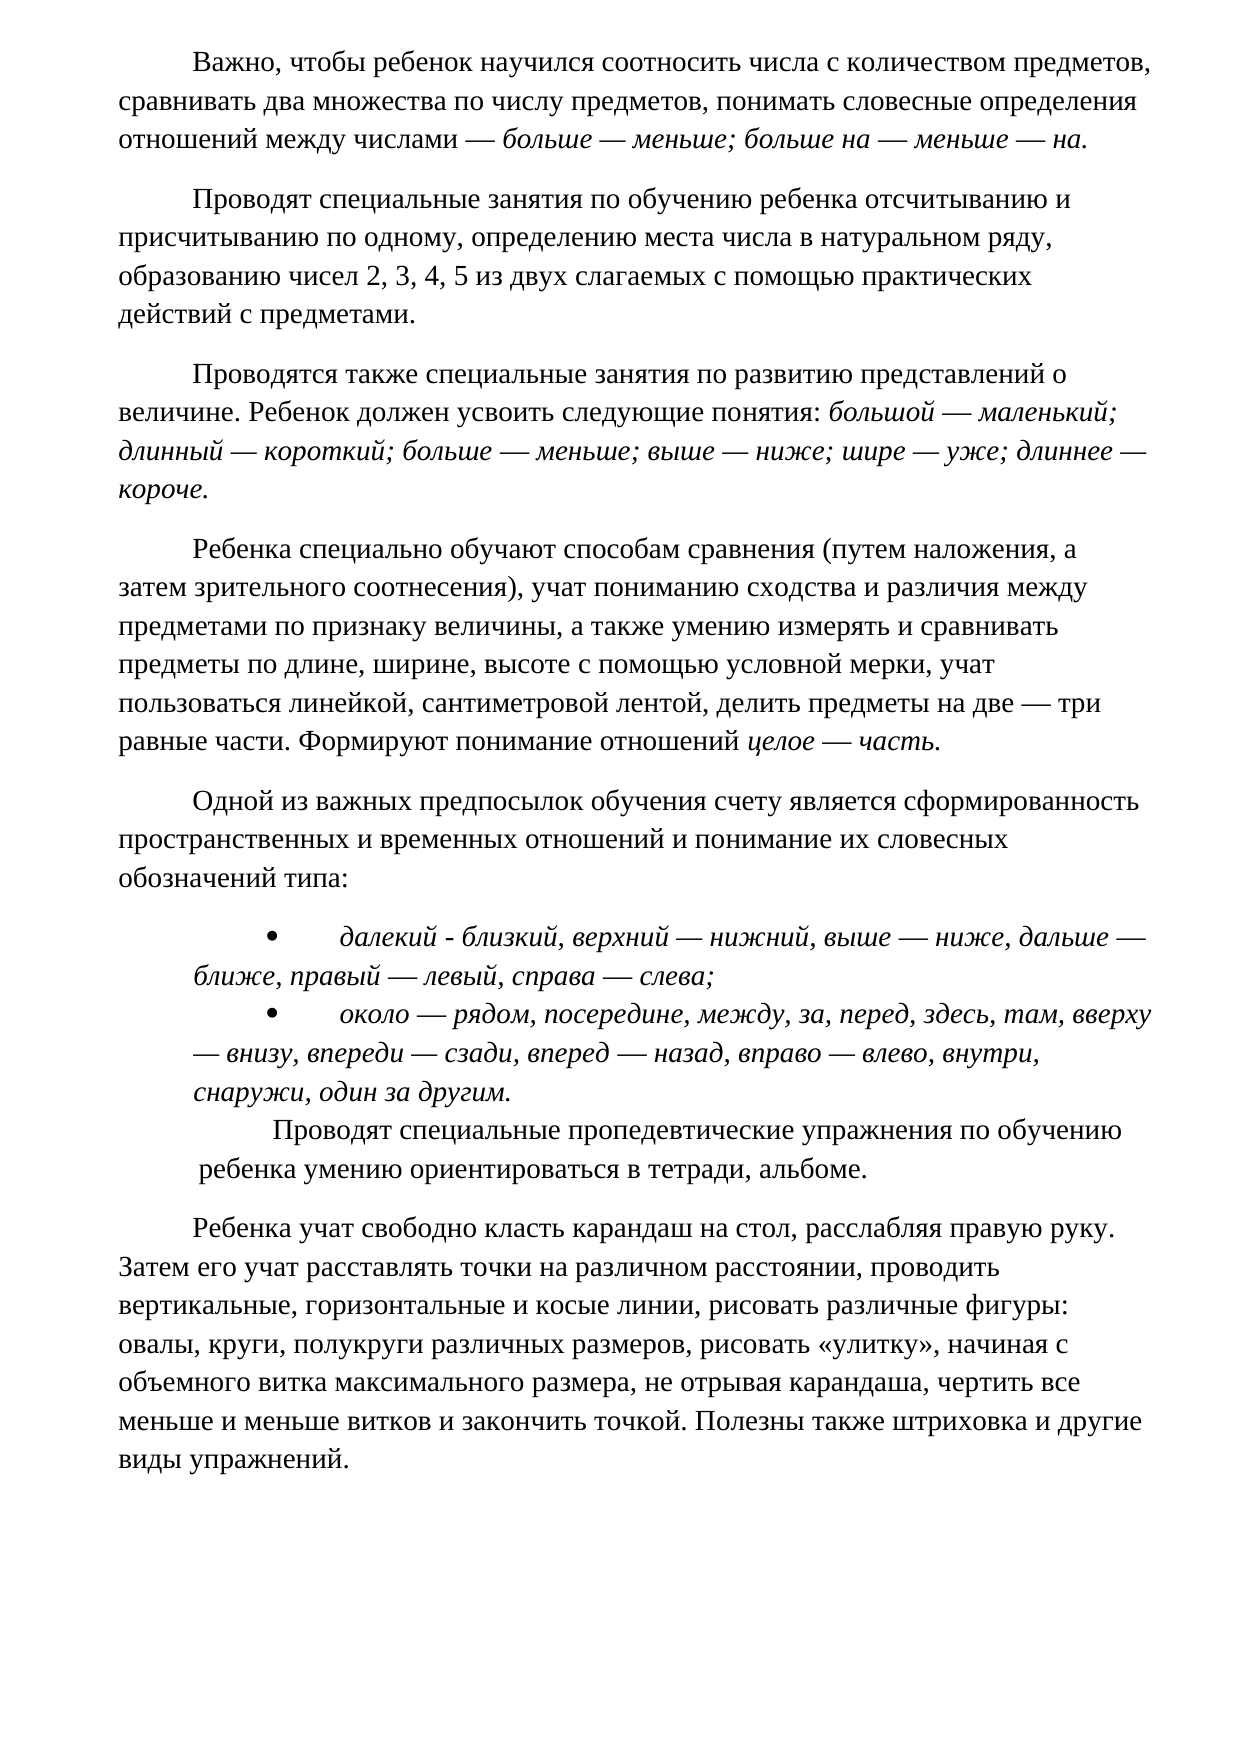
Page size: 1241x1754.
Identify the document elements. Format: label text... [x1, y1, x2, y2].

list далекий - близкий, верхний — нижний, выше — ниже, дальше — ближе, правый — левый, справа — слева; [193, 919, 1152, 992]
text Ребенка учат свободно класть карандаш на стол, расслабляя правую руку. Затем его учат расставлять точки на различном расстоянии, проводить вертикальные, горизонтальные и косые линии, рисовать различные фигуры: овалы, круги, полукруги различных размеров, рисовать «улитку», начиная с объемного витка максимального размера, не отрывая карандаша, чертить все меньше и меньше витков и закончить точкой. Полезны также штриховка и другие виды упражнений. [118, 1210, 1152, 1475]
text Проводятся также специальные занятия по развитию представлений о величине. Ребенок должен усвоить следующие понятия: большой — маленький; длинный — короткий; больше — меньше; выше — ниже; шире — уже; длиннее — короче. [118, 356, 1152, 505]
list около — рядом, посередине, между, за, перед, здесь, там, вверху — внизу, впереди — сзади, вперед — назад, вправо — влево, внутри, снаружи, один за другим. [193, 997, 1152, 1107]
text Проводят специальные занятия по обучению ребенка отсчитыванию и присчитыванию по одному, определению места числа в натуральном ряду, образованию чисел 2, 3, 4, 5 из двух слагаемых с помощью практических действий с предметами. [118, 181, 1152, 330]
text Одной из важных предпосылок обучения счету является сформированность пространственных и временных отношений и понимание их словесных обозначений типа: [118, 783, 1152, 893]
list Проводят специальные пропедевтические упражнения по обучению ребенка умению ориентироваться в тетради, альбоме. [198, 1112, 1152, 1184]
text Ребенка специально обучают способам сравнения (путем наложения, а затем зрительного соотнесения), учат пониманию сходства и различия между предметами по признаку величины, а также умению измерять и сравнивать предметы по длине, ширине, высоте с помощью условной мерки, учат пользоваться линейкой, сантиметровой лентой, делить предметы на две — три равные части. Формируют понимание отношений целое — часть. [118, 531, 1152, 757]
text Важно, чтобы ребенок научился соотносить числа с количеством предметов, сравнивать два множества по числу предметов, понимать словесные определения отношений между числами — больше — меньше; больше на — меньше — на. [118, 44, 1152, 155]
